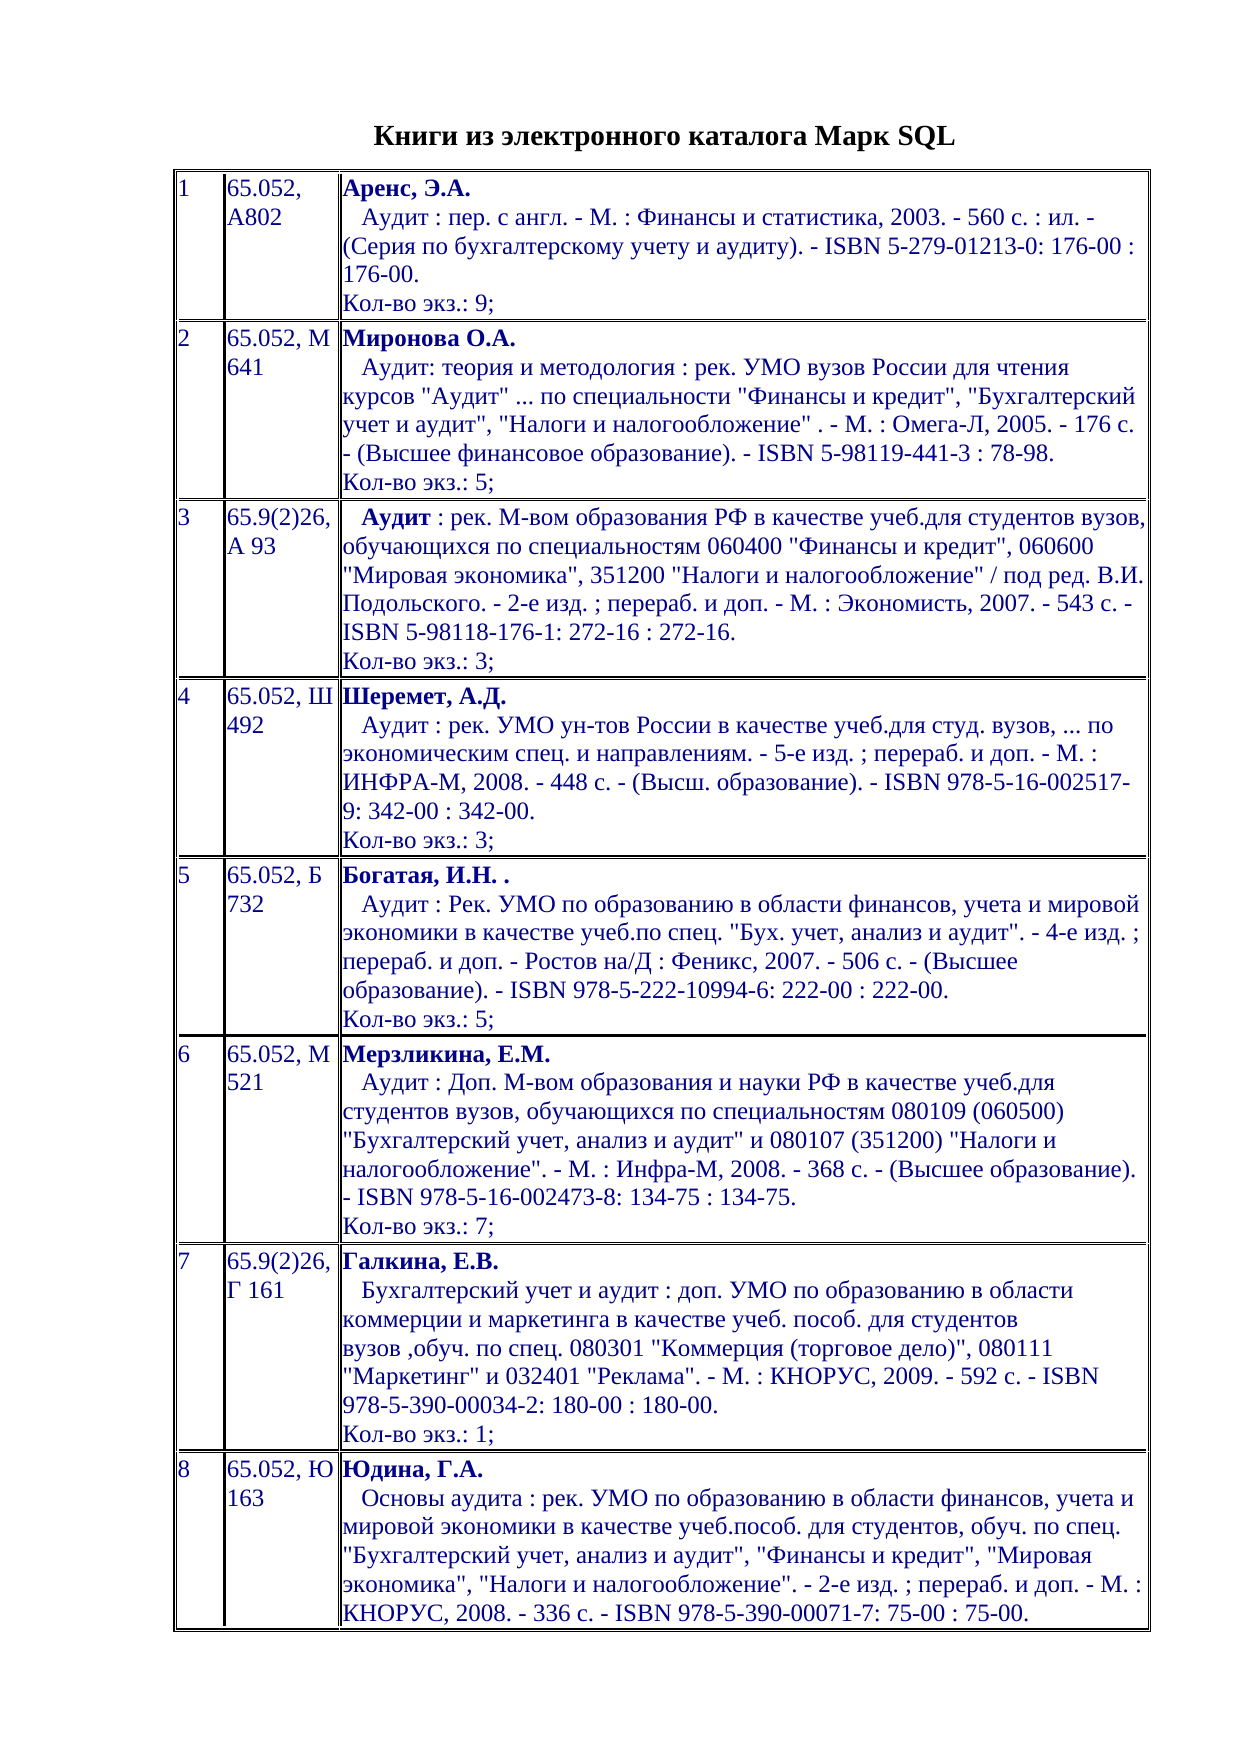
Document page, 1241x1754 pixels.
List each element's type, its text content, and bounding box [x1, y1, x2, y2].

table_header 1 [177, 172, 224, 318]
table_cell Богатая, И.Н. . Аудит : Рек. УМО по образованию в области финансов, учета и мировой экономики в качестве учеб.по спец. "Бух. учет, анализ и аудит". - 4-е изд. ; перераб. и доп. - Ростов на/Д : Феникс, 2007. - 506 с. - (Высшее образование). - ISBN 978-5-222-10994-6: 222-00 : 222-00. Кол-во экз.: 5; [342, 855, 1148, 1034]
table_cell 65.052, М 521 [226, 1037, 338, 1242]
table_header Аренс, Э.А. Аудит : пер. с англ. - М. : Финансы и статистика, 2003. - 560 с. : ил. - (Серия по бухгалтерскому учету и аудиту). - ISBN 5-279-01213-0: 176-00 : 176-00. Кол-во экз.: 9; [340, 172, 1148, 318]
table_cell 65.052, Ш 492 [226, 680, 338, 855]
table_cell 8 [177, 1449, 224, 1628]
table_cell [340, 1449, 1148, 1628]
table_cell 65.9(2)26, Г 161 [226, 1245, 338, 1449]
text Книги из электронного каталога Марк SQL [177, 118, 1152, 152]
table_cell 65.052, М 641 [226, 322, 338, 497]
table_cell 3 [177, 498, 223, 676]
table_cell Шеремет, А.Д. Аудит : рек. УМО ун-тов России в качестве учеб.для студ. вузов, ... по экономическим спец. и направлениям. - 5-е изд. ; перераб. и доп. - М. : ИНФРА-М, 2008. - 448 с. - (Высш. образование). - ISBN 978-5-16-002517-9: 342-00 : 342-00. Кол-во экз.: 3; [342, 676, 1148, 855]
table_cell 2 [177, 319, 223, 497]
table_cell 65.9(2)26, А 93 [226, 501, 338, 676]
table_header 65.052, А802 [224, 170, 340, 318]
table_cell 4 [177, 676, 223, 855]
table_cell 65.052, Ю 163 [224, 1449, 340, 1628]
table_cell 5 [177, 855, 223, 1034]
table_cell 65.052, Б 732 [226, 859, 338, 1034]
table_cell Мерзликина, Е.М. Аудит : Доп. М-вом образования и науки РФ в качестве учеб.для студентов вузов, обучающихся по специальностям 080109 (060500) "Бухгалтерский учет, анализ и аудит" и 080107 (351200) "Налоги и налогообложение". - М. : Инфра-М, 2008. - 368 с. - (Высшее образование). - ISBN 978-5-16-002473-8: 134-75 : 134-75. Кол-во экз.: 7; [342, 1034, 1148, 1242]
table_cell 7 [175, 1242, 224, 1449]
table_cell Миронова О.А. Аудит: теория и методология : рек. УМО вузов России для чтения курсов "Аудит" ... по специальности "Финансы и кредит", "Бухгалтерский учет и аудит", "Налоги и налогообложение" . - М. : Омега-Л, 2005. - 176 с. - (Высшее финансовое образование). - ISBN 5-98119-441-3 : 78-98. Кол-во экз.: 5; [342, 319, 1148, 497]
table_cell 6 [177, 1034, 223, 1242]
table_cell Галкина, Е.В. Бухгалтерский учет и аудит : доп. УМО по образованию в области коммерции и маркетинга в качестве учеб. пособ. для студентов вузов ,обуч. по спец. 080301 "Коммерция (торговое дело)", 080111 "Маркетинг" и 032401 "Реклама". - М. : КНОРУС, 2009. - 592 с. - ISBN 978-5-390-00034-2: 180-00 : 180-00. Кол-во экз.: 1; [340, 1242, 1149, 1449]
table_cell Аудит : рек. М-вом образования РФ в качестве учеб.для студентов вузов, обучающихся по специальностям 060400 "Финансы и кредит", 060600 "Мировая экономика", 351200 "Налоги и налогообложение" / под ред. В.И. Подольского. - 2-е изд. ; перераб. и доп. - М. : Экономисть, 2007. - 543 с. - ISBN 5-98118-176-1: 272-16 : 272-16. Кол-во экз.: 3; [342, 498, 1148, 676]
